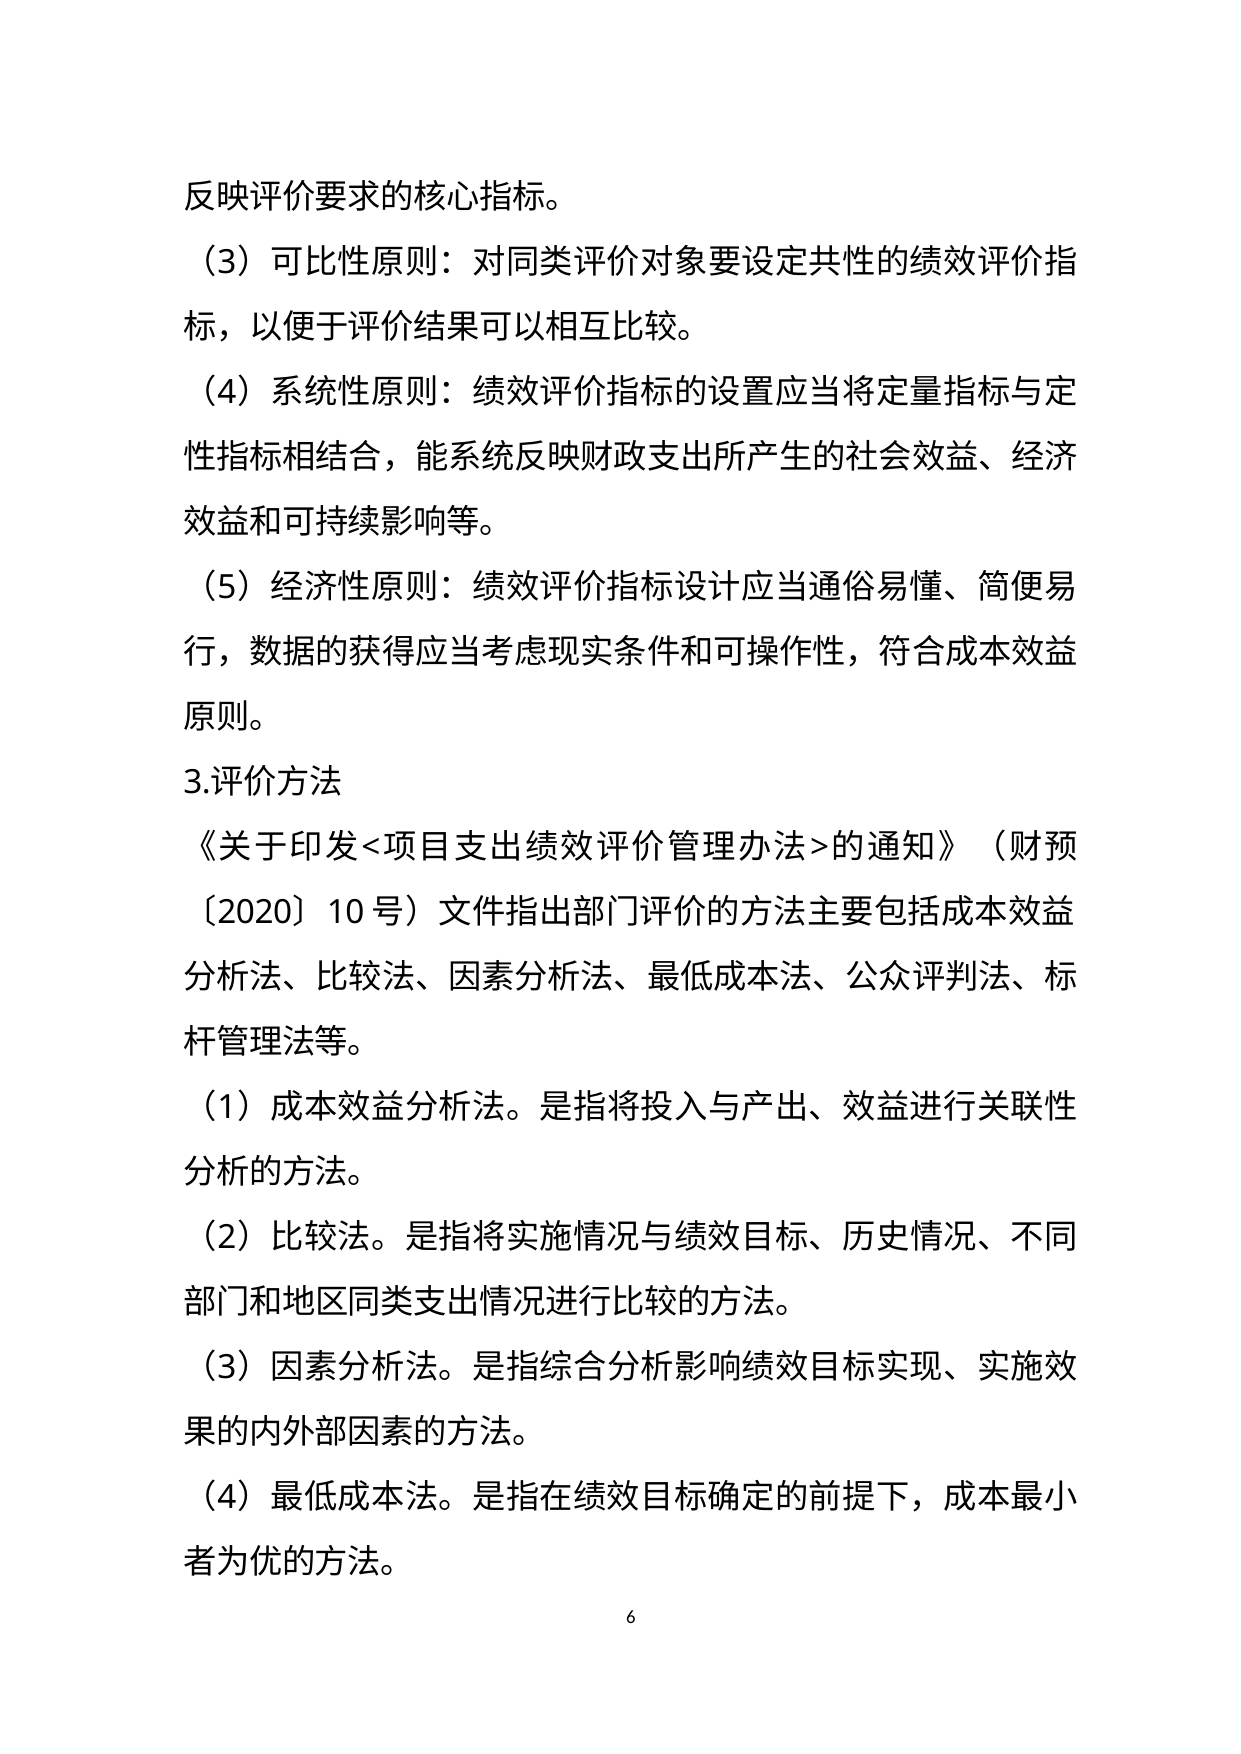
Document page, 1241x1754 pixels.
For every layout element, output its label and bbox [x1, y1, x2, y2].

text [183, 162, 1078, 1592]
